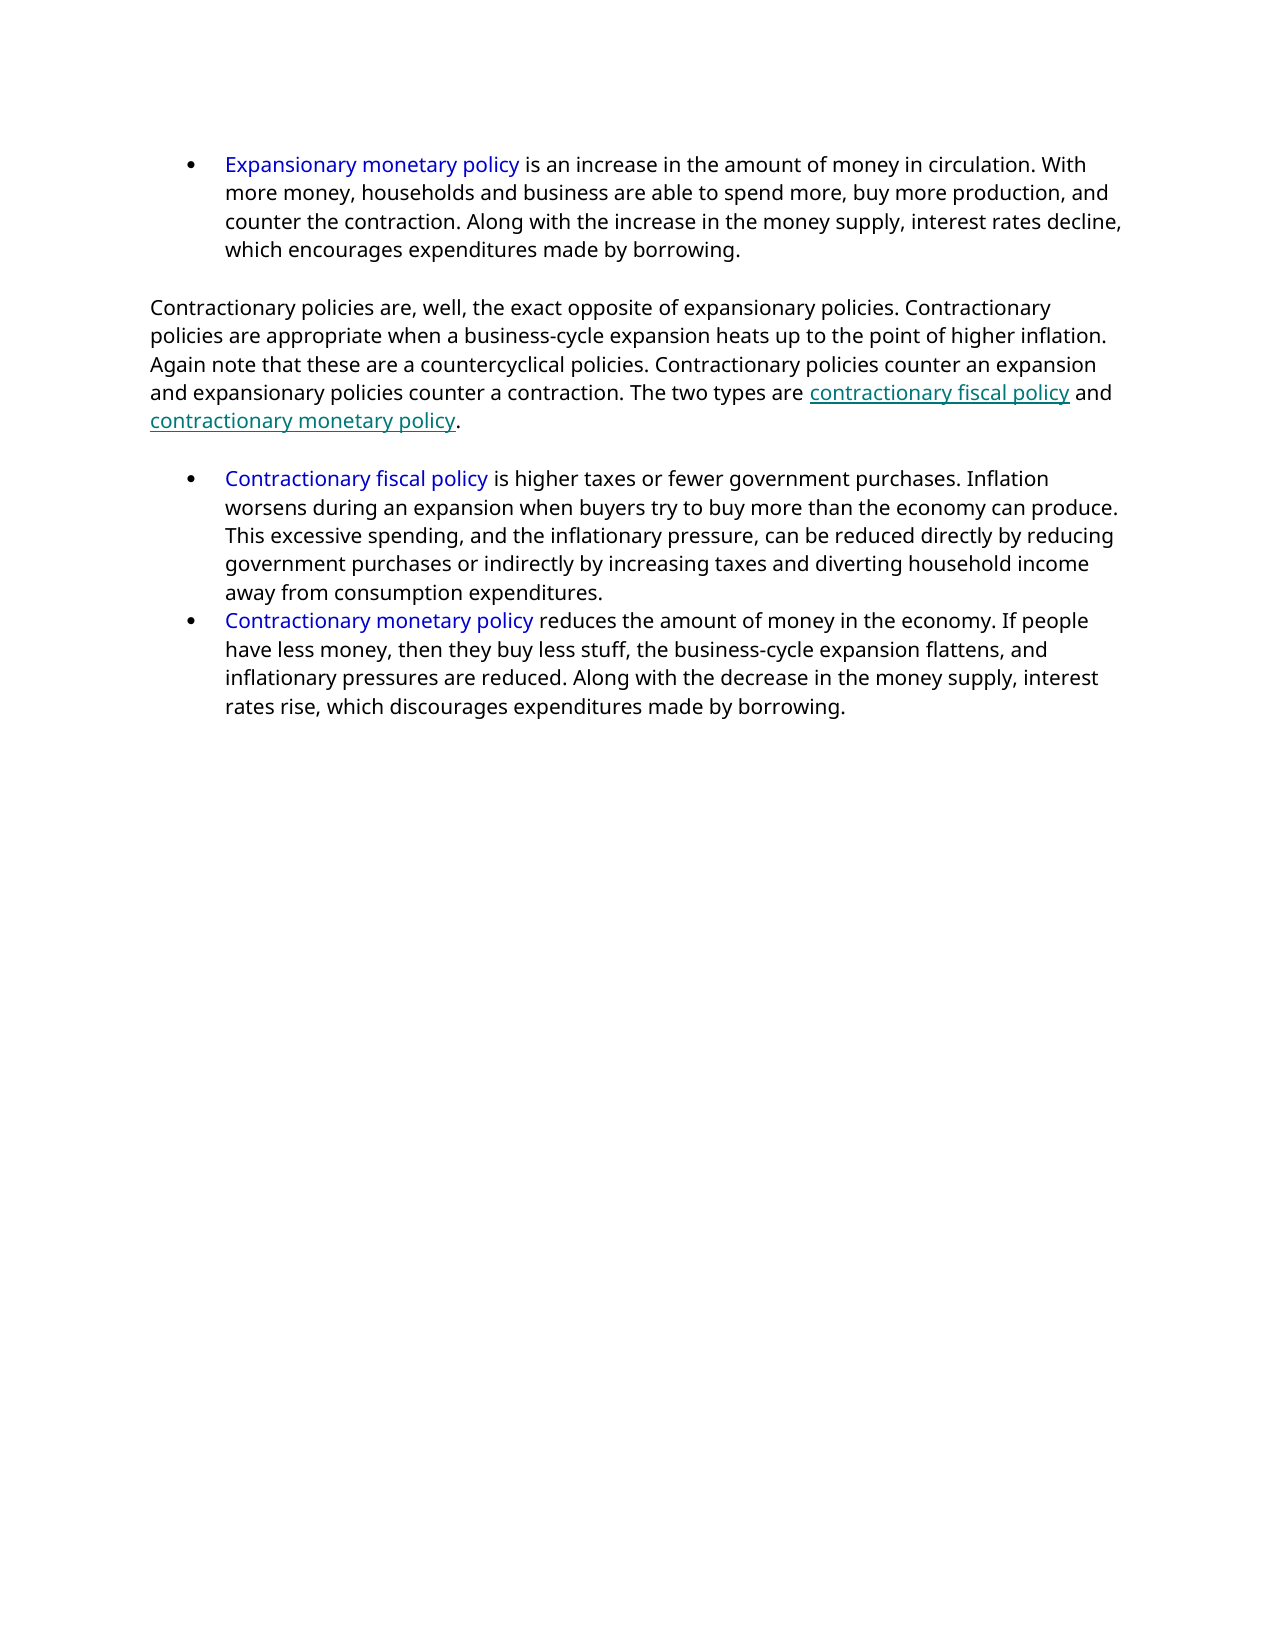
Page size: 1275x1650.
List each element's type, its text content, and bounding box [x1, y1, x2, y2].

list Contractionary monetary policy reduces the amount of money in the economy. If people have less money, then they buy less stuff, the business-cycle expansion flattens, and inflationary pressures are reduced. Along with the decrease in the money supply, interest rates rise, which discourages expenditures made by borrowing. [187, 606, 1125, 720]
list Expansionary monetary policy is an increase in the amount of money in circulation. With more money, households and business are able to spend more, buy more production, and counter the contraction. Along with the increase in the money supply, interest rates decline, which encourages expenditures made by borrowing. [187, 150, 1125, 264]
text Contractionary policies are, well, the exact opposite of expansionary policies. Contractionary policies are appropriate when a business-cycle expansion heats up to the point of higher inflation. Again note that these are a countercyclical policies. Contractionary policies counter an expansion and expansionary policies counter a contraction. The two types are contractionary fiscal policy and contractionary monetary policy. [150, 293, 1125, 435]
list Contractionary fiscal policy is higher taxes or fewer government purchases. Inflation worsens during an expansion when buyers try to buy more than the economy can produce. This excessive spending, and the inflationary pressure, can be reduced directly by reducing government purchases or indirectly by increasing taxes and diverting household income away from consumption expenditures. [187, 464, 1125, 606]
